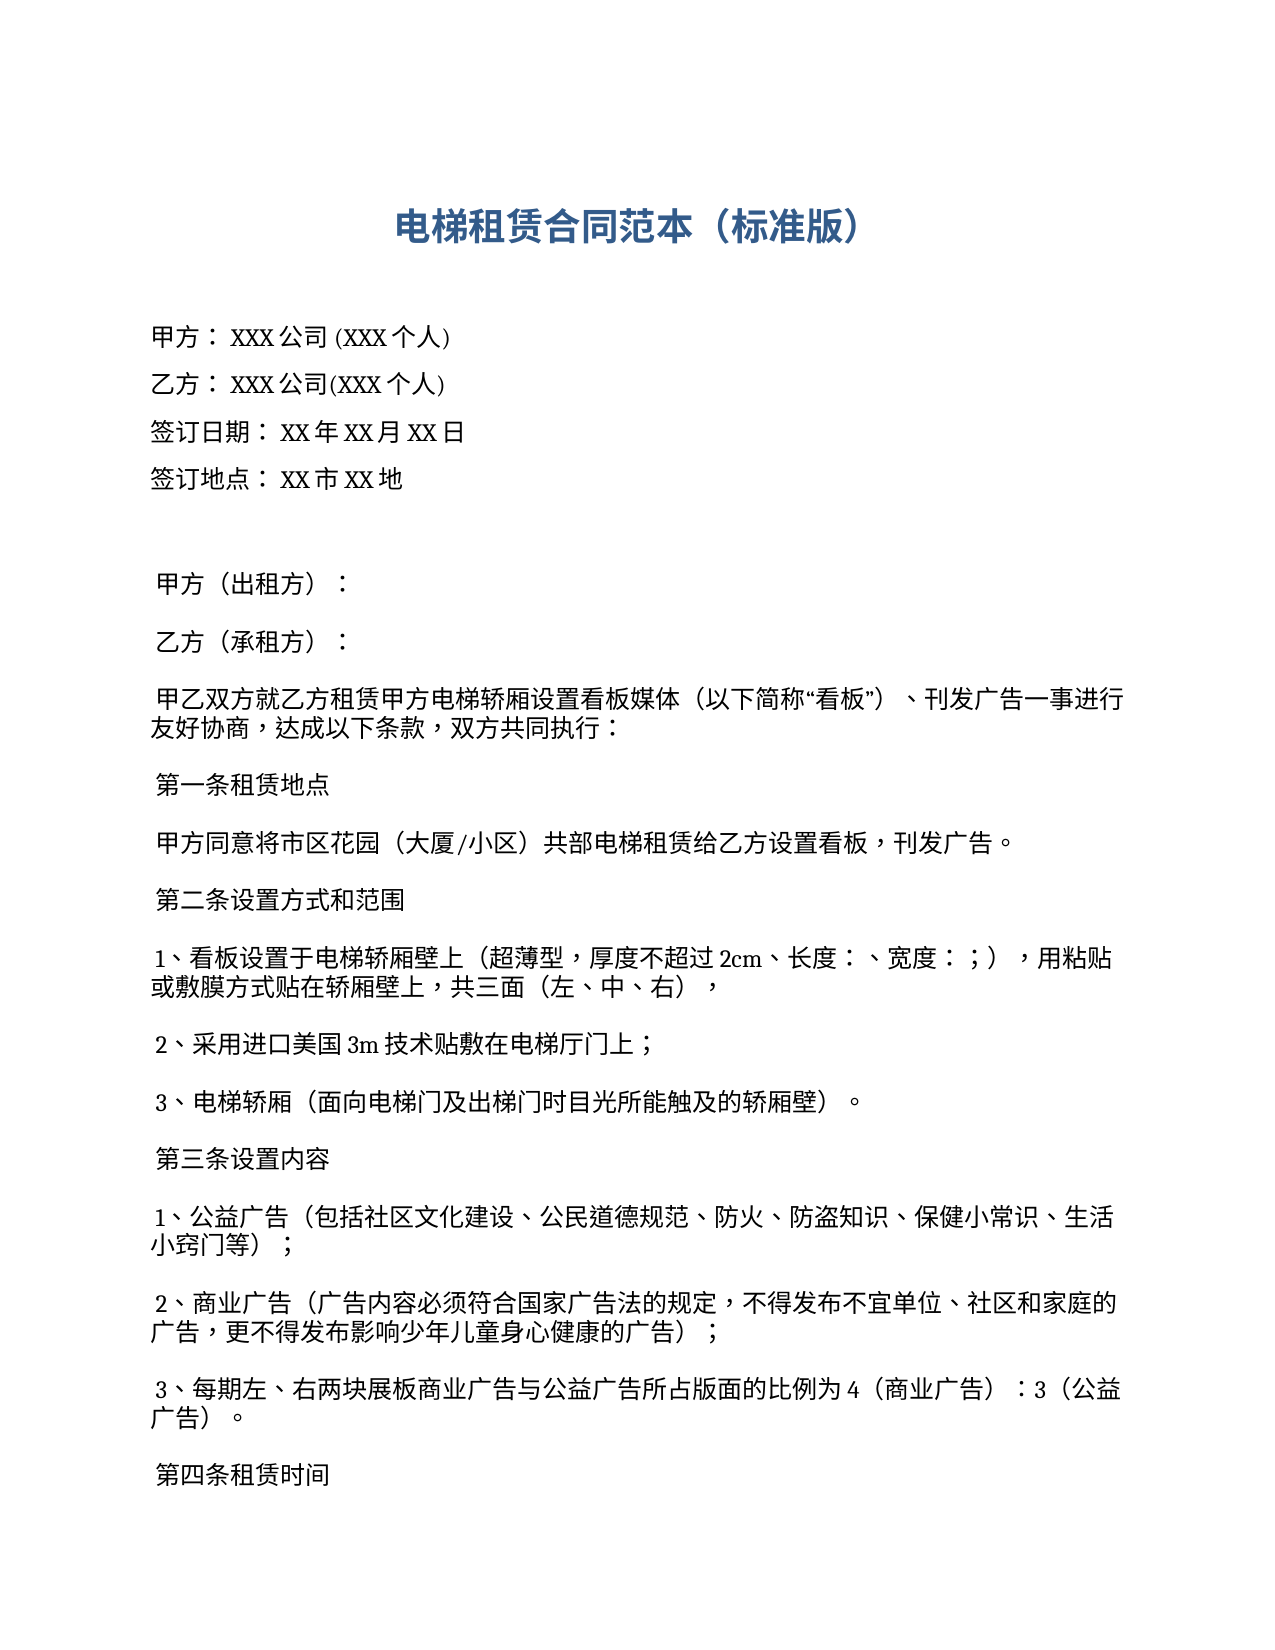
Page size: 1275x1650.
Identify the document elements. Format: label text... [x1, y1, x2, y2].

text 甲方： XXX公司 (XXX个人) [150, 323, 1125, 352]
text 签订地点： XX市 XX 地 [150, 466, 1125, 495]
text 签订日期： XX年XX月XX日 [150, 418, 1125, 447]
text 乙方： XXX公司(XXX个人) [150, 371, 1125, 400]
title 电梯租赁合同范本（标准版） [150, 200, 1125, 251]
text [150, 513, 1125, 1491]
